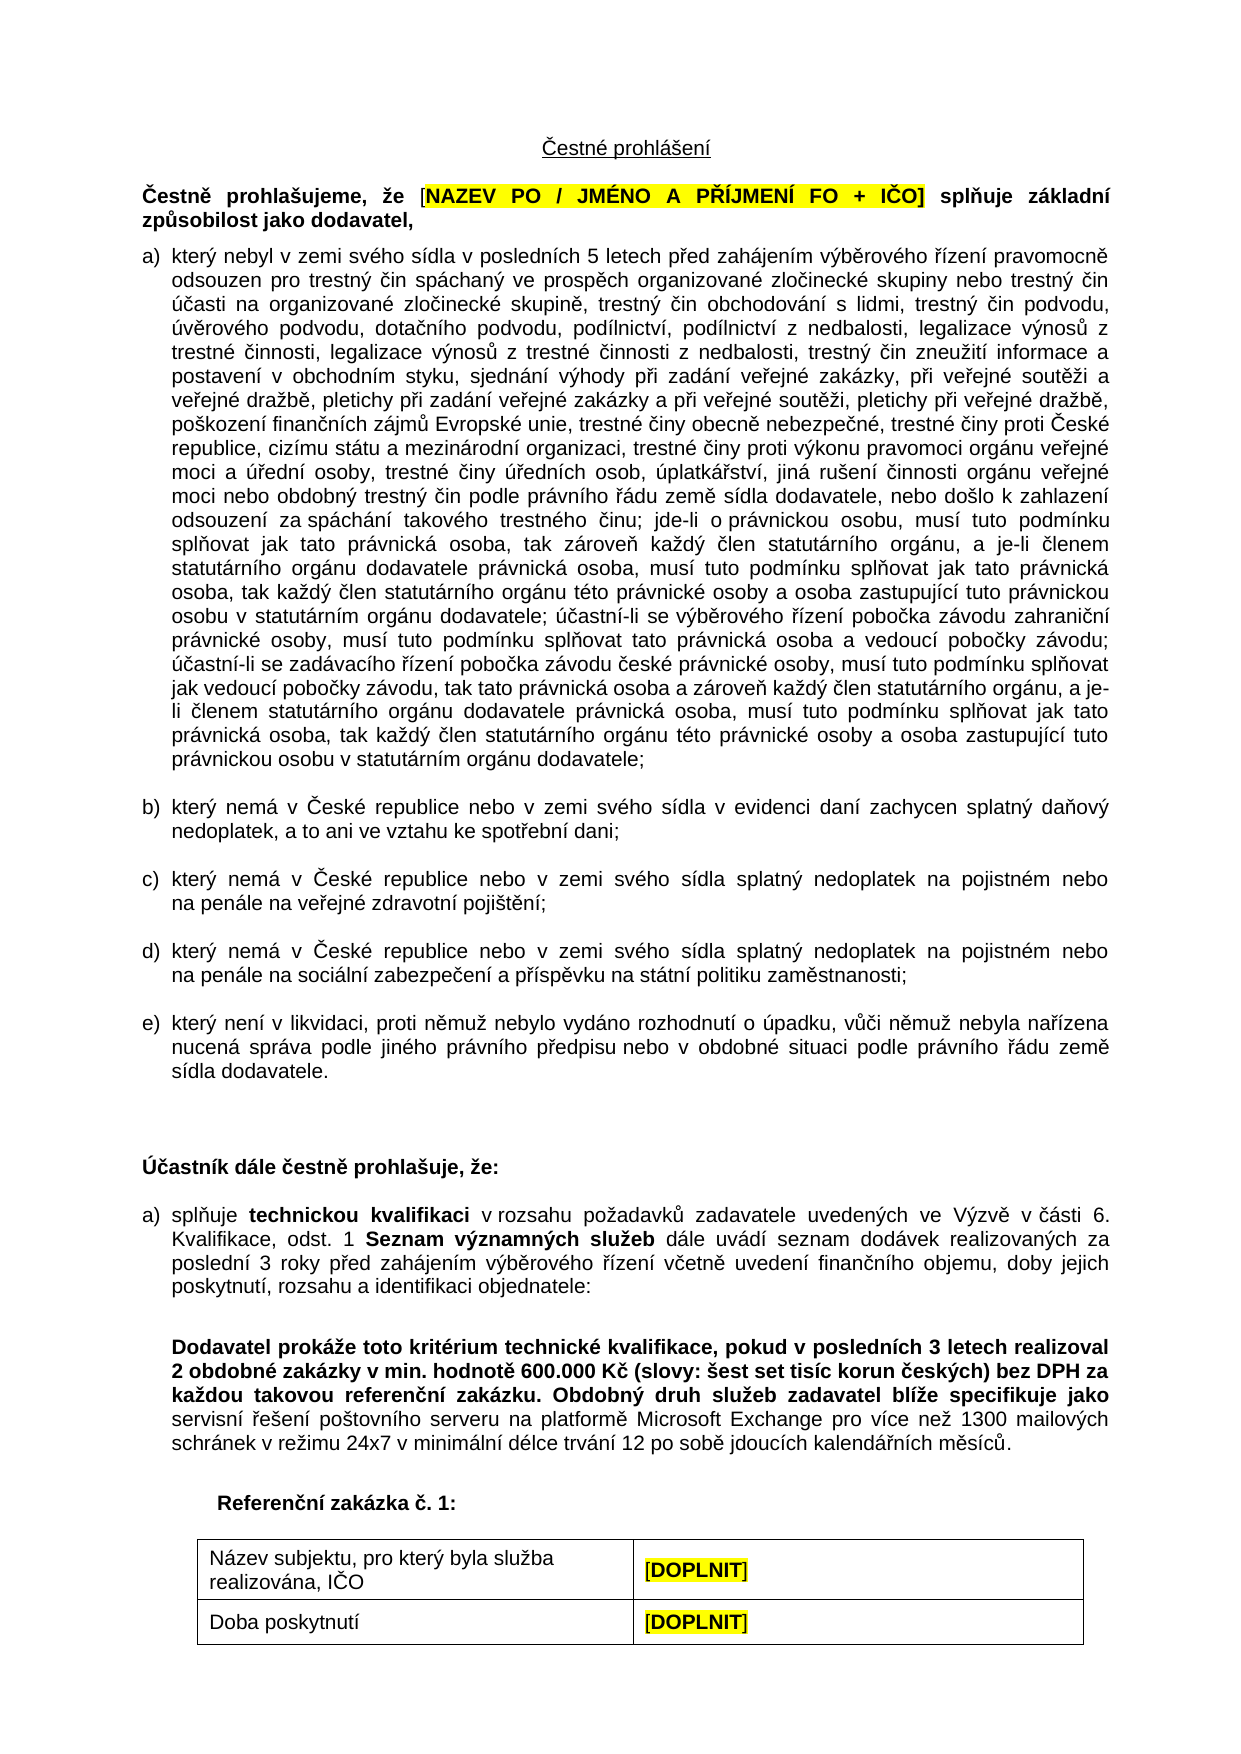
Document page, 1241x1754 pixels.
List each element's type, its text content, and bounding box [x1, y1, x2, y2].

table_cell Doba poskytnutí [198, 1600, 633, 1644]
list který nemá v České republice nebo v zemi svého sídla splatný nedoplatek na pojistném nebo na penále na sociální zabezpečení a příspěvku na státní politiku zaměstnanosti; [142, 939, 1110, 987]
list který nebyl v zemi svého sídla v posledních 5 letech před zahájením výběrového řízení pravomocně odsouzen pro trestný čin spáchaný ve prospěch organizované zločinecké skupiny nebo trestný čin účasti na organizované zločinecké skupině, trestný čin obchodování s lidmi, trestný čin podvodu, úvěrového podvodu, dotačního podvodu, podílnictví, podílnictví z nedbalosti, legalizace výnosů z trestné činnosti, legalizace výnosů z trestné činnosti z nedbalosti, trestný čin zneužití informace a postavení v obchodním styku, sjednání výhody při zadání veřejné zakázky, při veřejné soutěži a veřejné dražbě, pletichy při zadání veřejné zakázky a při veřejné soutěži, pletichy při veřejné dražbě, poškození finančních zájmů Evropské unie, trestné činy obecně nebezpečné, trestné činy proti České republice, cizímu státu a mezinárodní organizaci, trestné činy proti výkonu pravomoci orgánu veřejné moci a úřední osoby, trestné činy úředních osob, úplatkářství, jiná rušení činnosti orgánu veřejné moci nebo obdobný trestný čin podle právního řádu země sídla dodavatele, nebo došlo k zahlazení odsouzení za spáchání takového trestného činu; jde-li o právnickou osobu, musí tuto podmínku splňovat jak tato právnická osoba, tak zároveň každý člen statutárního orgánu, a je-li členem statutárního orgánu dodavatele právnická osoba, musí tuto podmínku splňovat jak tato právnická osoba, tak každý člen statutárního orgánu této právnické osoby a osoba zastupující tuto právnickou osobu v statutárním orgánu dodavatele; účastní-li se výběrového řízení pobočka závodu zahraniční právnické osoby, musí tuto podmínku splňovat tato právnická osoba a vedoucí pobočky závodu; účastní-li se zadávacího řízení pobočka závodu české právnické osoby, musí tuto podmínku splňovat jak vedoucí pobočky závodu, tak tato právnická osoba a zároveň každý člen statutárního orgánu, a je-li členem statutárního orgánu dodavatele právnická osoba, musí tuto podmínku splňovat jak tato právnická osoba, tak každý člen statutárního orgánu této právnické osoby a osoba zastupující tuto právnickou osobu v statutárním orgánu dodavatele; [142, 244, 1110, 771]
text Čestně prohlašujeme, že [NAZEV PO / JMÉNO A PŘÍJMENÍ FO + IČO] splňuje základní způsobilost jako dodavatel, [142, 184, 1110, 232]
list který není v likvidaci, proti němuž nebylo vydáno rozhodnutí o úpadku, vůči němuž nebyla nařízena nucená správa podle jiného právního předpisu nebo v obdobné situaci podle právního řádu země sídla dodavatele. [142, 1011, 1110, 1083]
text Účastník dále čestně prohlašuje, že: [142, 1154, 1110, 1178]
table_header [DOPLNIT] [634, 1540, 1083, 1599]
list který nemá v České republice nebo v zemi svého sídla splatný nedoplatek na pojistném nebo na penále na veřejné zdravotní pojištění; [142, 867, 1110, 915]
text Čestné prohlášení [142, 136, 1110, 160]
table_cell [DOPLNIT] [634, 1600, 1083, 1644]
list který nemá v České republice nebo v zemi svého sídla v evidenci daní zachycen splatný daňový nedoplatek, a to ani ve vztahu ke spotřební dani; [142, 795, 1110, 843]
table_header Název subjektu, pro který byla služba realizována, IČO [198, 1540, 633, 1599]
list splňuje technickou kvalifikaci v rozsahu požadavků zadavatele uvedených ve Výzvě v části 6. Kvalifikace, odst. 1 Seznam významných služeb dále uvádí seznam dodávek realizovaných za poslední 3 roky před zahájením výběrového řízení včetně uvedení finančního objemu, doby jejich poskytnutí, rozsahu a identifikaci objednatele: [142, 1202, 1110, 1298]
text Dodavatel prokáže toto kritérium technické kvalifikace, pokud v posledních 3 letech realizoval 2 obdobné zakázky v min. hodnotě 600.000 Kč (slovy: šest set tisíc korun českých) bez DPH za každou takovou referenční zakázku. Obdobný druh služeb zadavatel blíže specifikuje jako servisní řešení poštovního serveru na platformě Microsoft Exchange pro více než 1300 mailových schránek v režimu 24x7 v minimální délce trvání 12 po sobě jdoucích kalendářních měsíců. [171, 1335, 1110, 1454]
list Referenční zakázka č. 1: [217, 1491, 1110, 1515]
